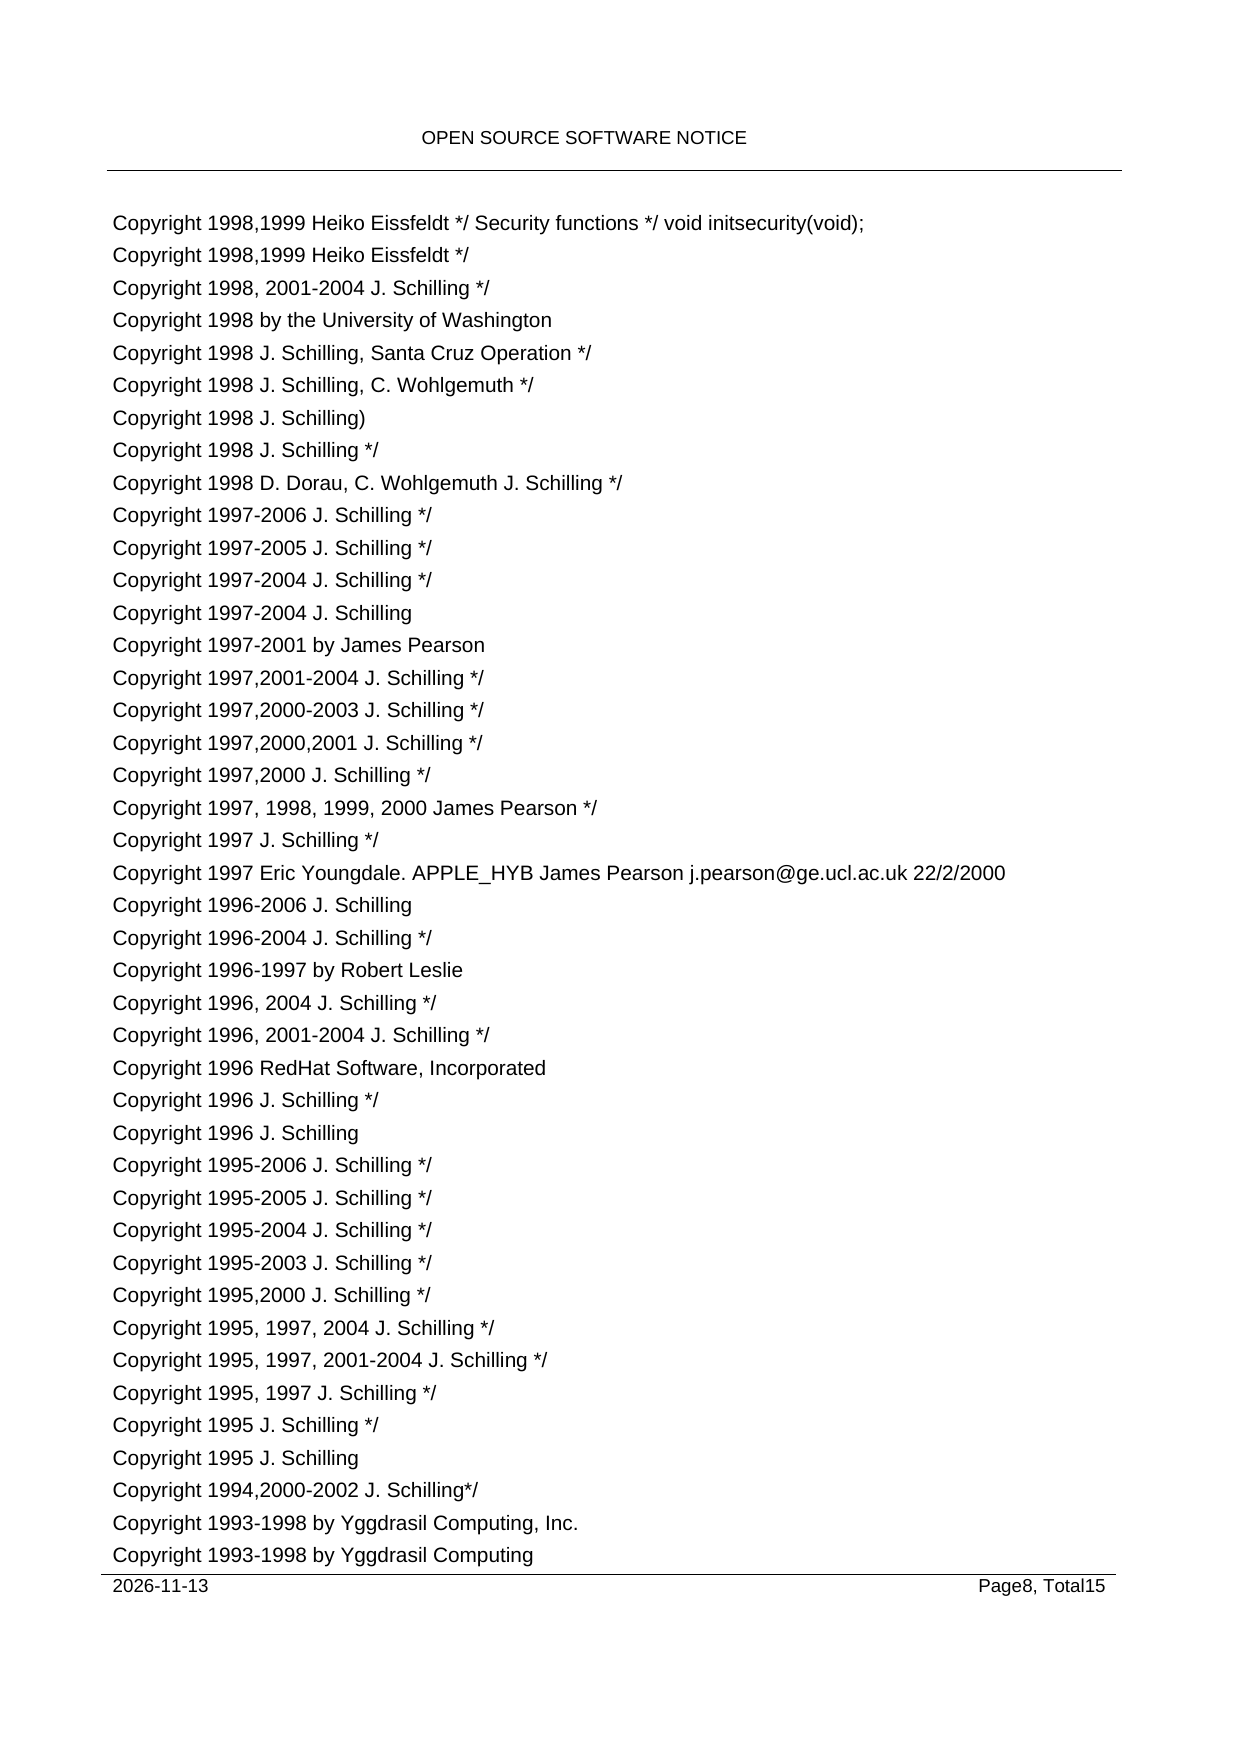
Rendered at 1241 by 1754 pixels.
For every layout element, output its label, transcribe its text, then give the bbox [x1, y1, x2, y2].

text Copyright 1995 J. Schilling [112, 1441, 1128, 1474]
text Copyright 1996-2004 J. Schilling */ [112, 921, 1128, 954]
text Copyright 1995, 1997 J. Schilling */ [112, 1376, 1128, 1409]
text Copyright 1998 by the University of Washington [112, 304, 1128, 336]
text Copyright 1998 J. Schilling */ [112, 434, 1128, 466]
text Copyright 1997-2004 J. Schilling */ [112, 564, 1128, 596]
text Copyright 1995-2004 J. Schilling */ [112, 1214, 1128, 1246]
text Copyright 1998, 2001-2004 J. Schilling */ [112, 271, 1128, 304]
text Copyright 1997 J. Schilling */ [112, 824, 1128, 856]
text Copyright 1997,2000 J. Schilling */ [112, 759, 1128, 791]
text Copyright 1997,2000-2003 J. Schilling */ [112, 694, 1128, 726]
text Copyright 1993-1998 by Yggdrasil Computing [112, 1539, 1128, 1571]
text Copyright 1998,1999 Heiko Eissfeldt */ Security functions */ void initsecurity(void); [112, 206, 1128, 239]
text Copyright 1995-2005 J. Schilling */ [112, 1181, 1128, 1214]
text Copyright 1997-2001 by James Pearson [112, 629, 1128, 661]
text Copyright 1995 J. Schilling */ [112, 1409, 1128, 1441]
text Copyright 1995, 1997, 2001-2004 J. Schilling */ [112, 1344, 1128, 1376]
text Copyright 1996 J. Schilling [112, 1116, 1128, 1149]
text Copyright 1995, 1997, 2004 J. Schilling */ [112, 1311, 1128, 1344]
text Copyright 1994,2000-2002 J. Schilling*/ [112, 1474, 1128, 1506]
text Copyright 1998 J. Schilling) [112, 401, 1128, 434]
text Copyright 1997 Eric Youngdale. APPLE_HYB James Pearson j.pearson@ge.ucl.ac.uk 22/2/2000 [112, 856, 1128, 889]
text Copyright 1997,2001-2004 J. Schilling */ [112, 661, 1128, 694]
text Copyright 1997-2004 J. Schilling [112, 596, 1128, 629]
text Copyright 1995-2003 J. Schilling */ [112, 1246, 1128, 1279]
text Copyright 1997,2000,2001 J. Schilling */ [112, 726, 1128, 759]
text Copyright 1998,1999 Heiko Eissfeldt */ [112, 239, 1128, 271]
text Copyright 1997-2005 J. Schilling */ [112, 531, 1128, 564]
text Copyright 1996 RedHat Software, Incorporated [112, 1051, 1128, 1084]
text Copyright 1996-1997 by Robert Leslie [112, 954, 1128, 986]
text Copyright 1996, 2004 J. Schilling */ [112, 986, 1128, 1019]
text Copyright 1996-2006 J. Schilling [112, 889, 1128, 921]
text Copyright 1998 J. Schilling, C. Wohlgemuth */ [112, 369, 1128, 401]
text Copyright 1995,2000 J. Schilling */ [112, 1279, 1128, 1311]
text Copyright 1996, 2001-2004 J. Schilling */ [112, 1019, 1128, 1051]
text Copyright 1998 D. Dorau, C. Wohlgemuth J. Schilling */ [112, 466, 1128, 499]
text Copyright 1997-2006 J. Schilling */ [112, 499, 1128, 531]
text Copyright 1997, 1998, 1999, 2000 James Pearson */ [112, 791, 1128, 824]
text Copyright 1995-2006 J. Schilling */ [112, 1149, 1128, 1181]
text Copyright 1996 J. Schilling */ [112, 1084, 1128, 1116]
text Copyright 1998 J. Schilling, Santa Cruz Operation */ [112, 336, 1128, 369]
text Copyright 1993-1998 by Yggdrasil Computing, Inc. [112, 1506, 1128, 1539]
